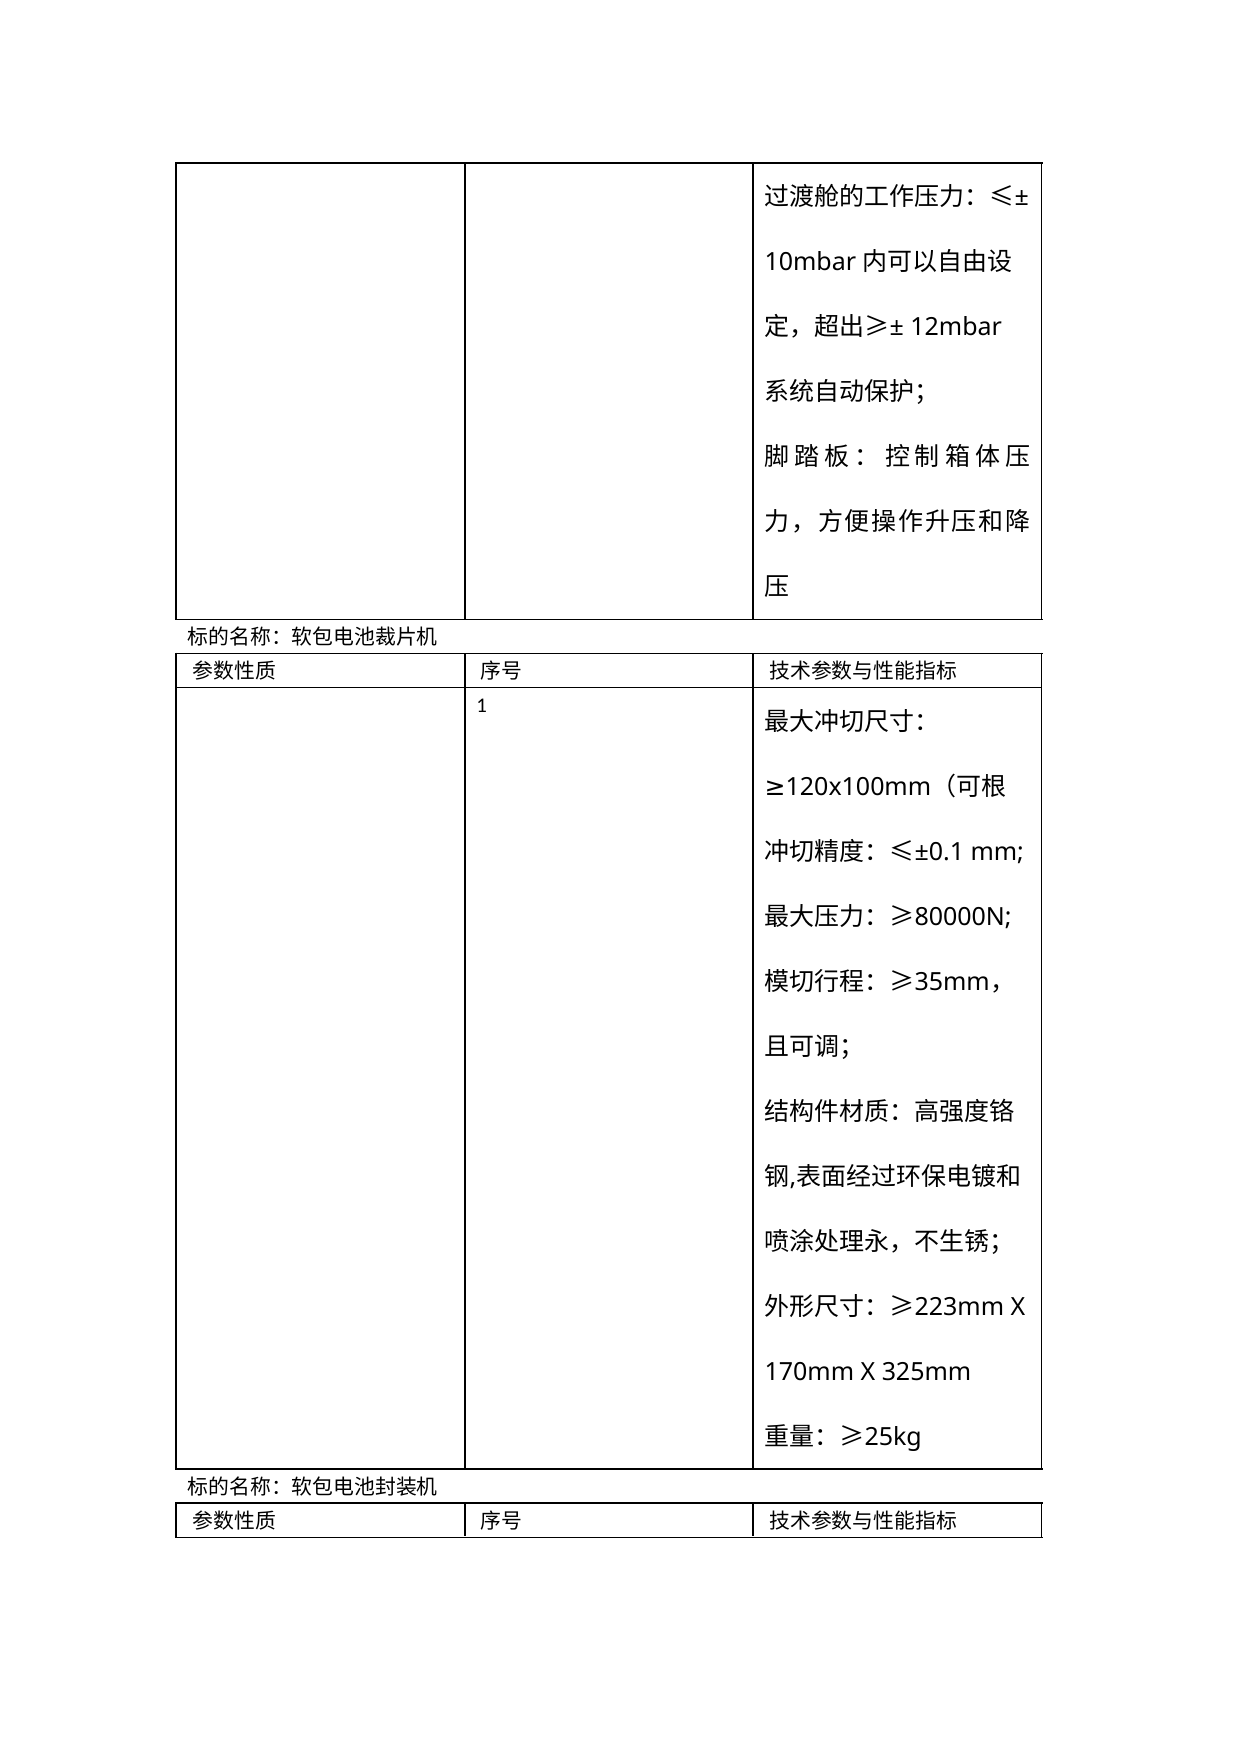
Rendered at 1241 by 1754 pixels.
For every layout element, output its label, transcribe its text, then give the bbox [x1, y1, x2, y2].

table_cell [177, 688, 464, 1468]
text 标的名称：软包电池裁片机 [187, 620, 1053, 653]
table_cell 最大冲切尺寸：≥120x100mm（可根据客户要求定制）; 冲切精度：≤±0.1 mm; 最大压力：≥80000N; 模切行程：≥35mm，且可调； 结构件材质：高强度铬钢,表面经过环保电镀和喷涂处理永，不生锈； 外形尺寸：≥223mm X 170mm X 325mm 重量：≥25kg [754, 688, 1041, 1468]
table_header 参数性质 [177, 1504, 464, 1536]
table_header 技术参数与性能指标 [754, 1504, 1041, 1536]
table_cell 1 [466, 164, 752, 618]
table_cell 1 [466, 688, 752, 1468]
table_header 序号 [466, 654, 752, 687]
table_header 序号 [466, 1504, 752, 1536]
table_cell [177, 164, 464, 618]
text 标的名称：软包电池封装机 [187, 1470, 1053, 1502]
table_header 参数性质 [177, 654, 464, 687]
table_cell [754, 164, 1041, 618]
table_header 技术参数与性能指标 [754, 654, 1041, 687]
